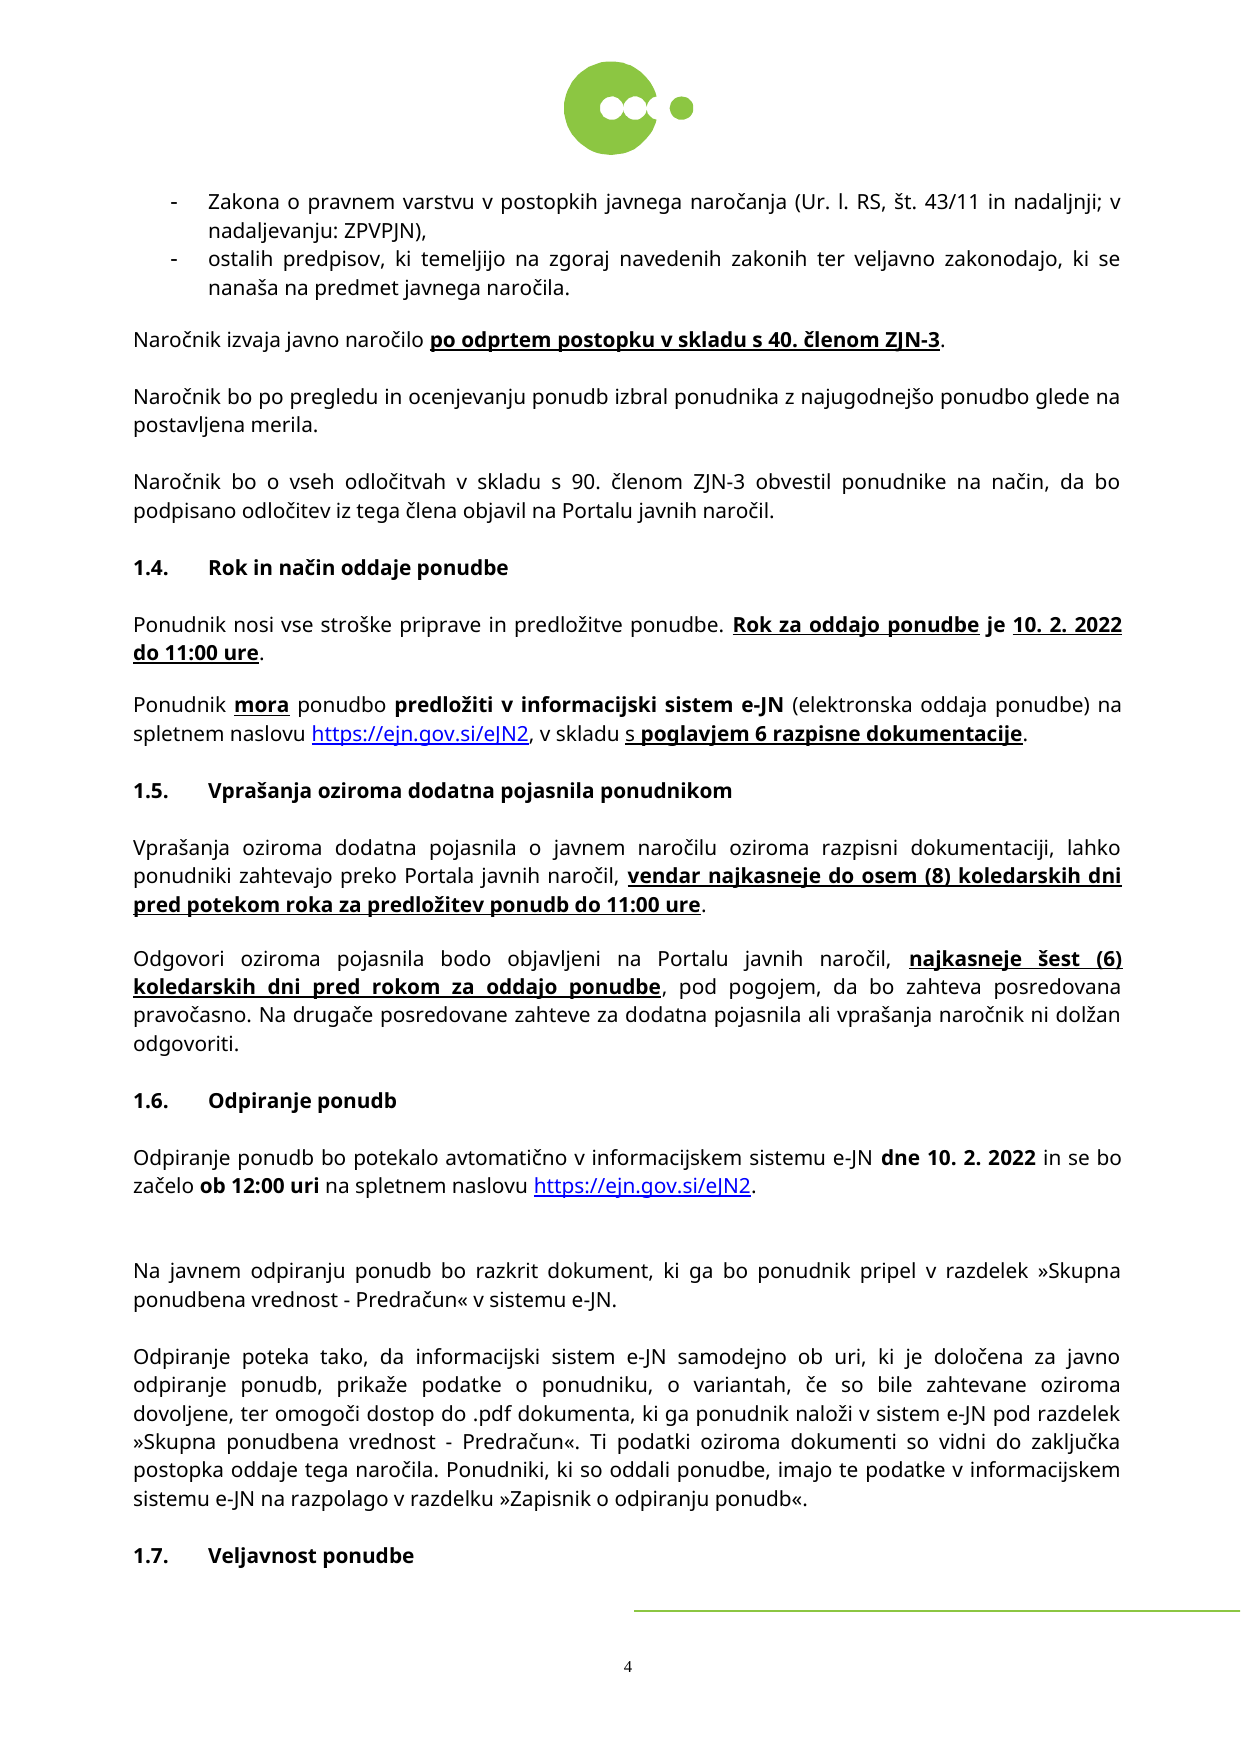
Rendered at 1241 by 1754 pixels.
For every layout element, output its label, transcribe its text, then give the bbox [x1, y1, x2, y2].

text Ponudnik nosi vse stroške priprave in predložitve ponudbe. Rok za oddajo ponudbe je 10. 2. 2022 do 11:00 ure. [133, 610, 1122, 667]
text Naročnik izvaja javno naročilo po odprtem postopku v skladu s 40. členom ZJN-3. [133, 325, 1122, 354]
text Odpiranje poteka tako, da informacijski sistem e-JN samodejno ob uri, ki je določena za javno odpiranje ponudb, prikaže podatke o ponudniku, o variantah, če so bile zahtevane oziroma dovoljene, ter omogoči dostop do .pdf dokumenta, ki ga ponudnik naloži v sistem e-JN pod razdelek »Skupna ponudbena vrednost - Predračun«. Ti podatki oziroma dokumenti so vidni do zaključka postopka oddaje tega naročila. Ponudniki, ki so oddali ponudbe, imajo te podatke v informacijskem sistemu e-JN na razpolago v razdelku »Zapisnik o odpiranju ponudb«. [133, 1342, 1122, 1512]
list ostalih predpisov, ki temeljijo na zgoraj navedenih zakonih ter veljavno zakonodajo, ki se nanaša na predmet javnega naročila. [170, 244, 1122, 301]
text Vprašanja oziroma dodatna pojasnila o javnem naročilu oziroma razpisni dokumentaciji, lahko ponudniki zahtevajo preko Portala javnih naročil, vendar najkasneje do osem (8) koledarskih dni pred potekom roka za predložitev ponudb do 11:00 ure. [133, 833, 1122, 918]
list Vprašanja oziroma dodatna pojasnila ponudnikom [133, 776, 1122, 804]
text Ponudnik mora ponudbo predložiti v informacijski sistem e-JN (elektronska oddaja ponudbe) na spletnem naslovu https://ejn.gov.si/eJN2, v skladu s poglavjem 6 razpisne dokumentacije. [133, 691, 1122, 747]
list Zakona o pravnem varstvu v postopkih javnega naročanja (Ur. l. RS, št. 43/11 in nadaljnji; v nadaljevanju: ZPVPJN), [170, 187, 1122, 244]
text Naročnik bo po pregledu in ocenjevanju ponudb izbral ponudnika z najugodnejšo ponudbo glede na postavljena merila. [133, 382, 1122, 439]
list Odpiranje ponudb [133, 1086, 1122, 1114]
list Veljavnost ponudbe [133, 1541, 1122, 1569]
text Odpiranje ponudb bo potekalo avtomatično v informacijskem sistemu e-JN dne 10. 2. 2022 in se bo začelo ob 12:00 uri na spletnem naslovu https://ejn.gov.si/eJN2. [133, 1143, 1122, 1199]
text Naročnik bo o vseh odločitvah v skladu s 90. členom ZJN-3 obvestil ponudnike na način, da bo podpisano odločitev iz tega člena objavil na Portalu javnih naročil. [133, 467, 1122, 524]
text Odgovori oziroma pojasnila bodo objavljeni na Portalu javnih naročil, najkasneje šest (6) koledarskih dni pred rokom za oddajo ponudbe, pod pogojem, da bo zahteva posredovana pravočasno. Na drugače posredovane zahteve za dodatna pojasnila ali vprašanja naročnik ni dolžan odgovoriti. [133, 944, 1122, 1057]
text Na javnem odpiranju ponudb bo razkrit dokument, ki ga bo ponudnik pripel v razdelek »Skupna ponudbena vrednost - Predračun« v sistemu e-JN. [133, 1256, 1122, 1313]
list Rok in način oddaje ponudbe [133, 553, 1122, 581]
